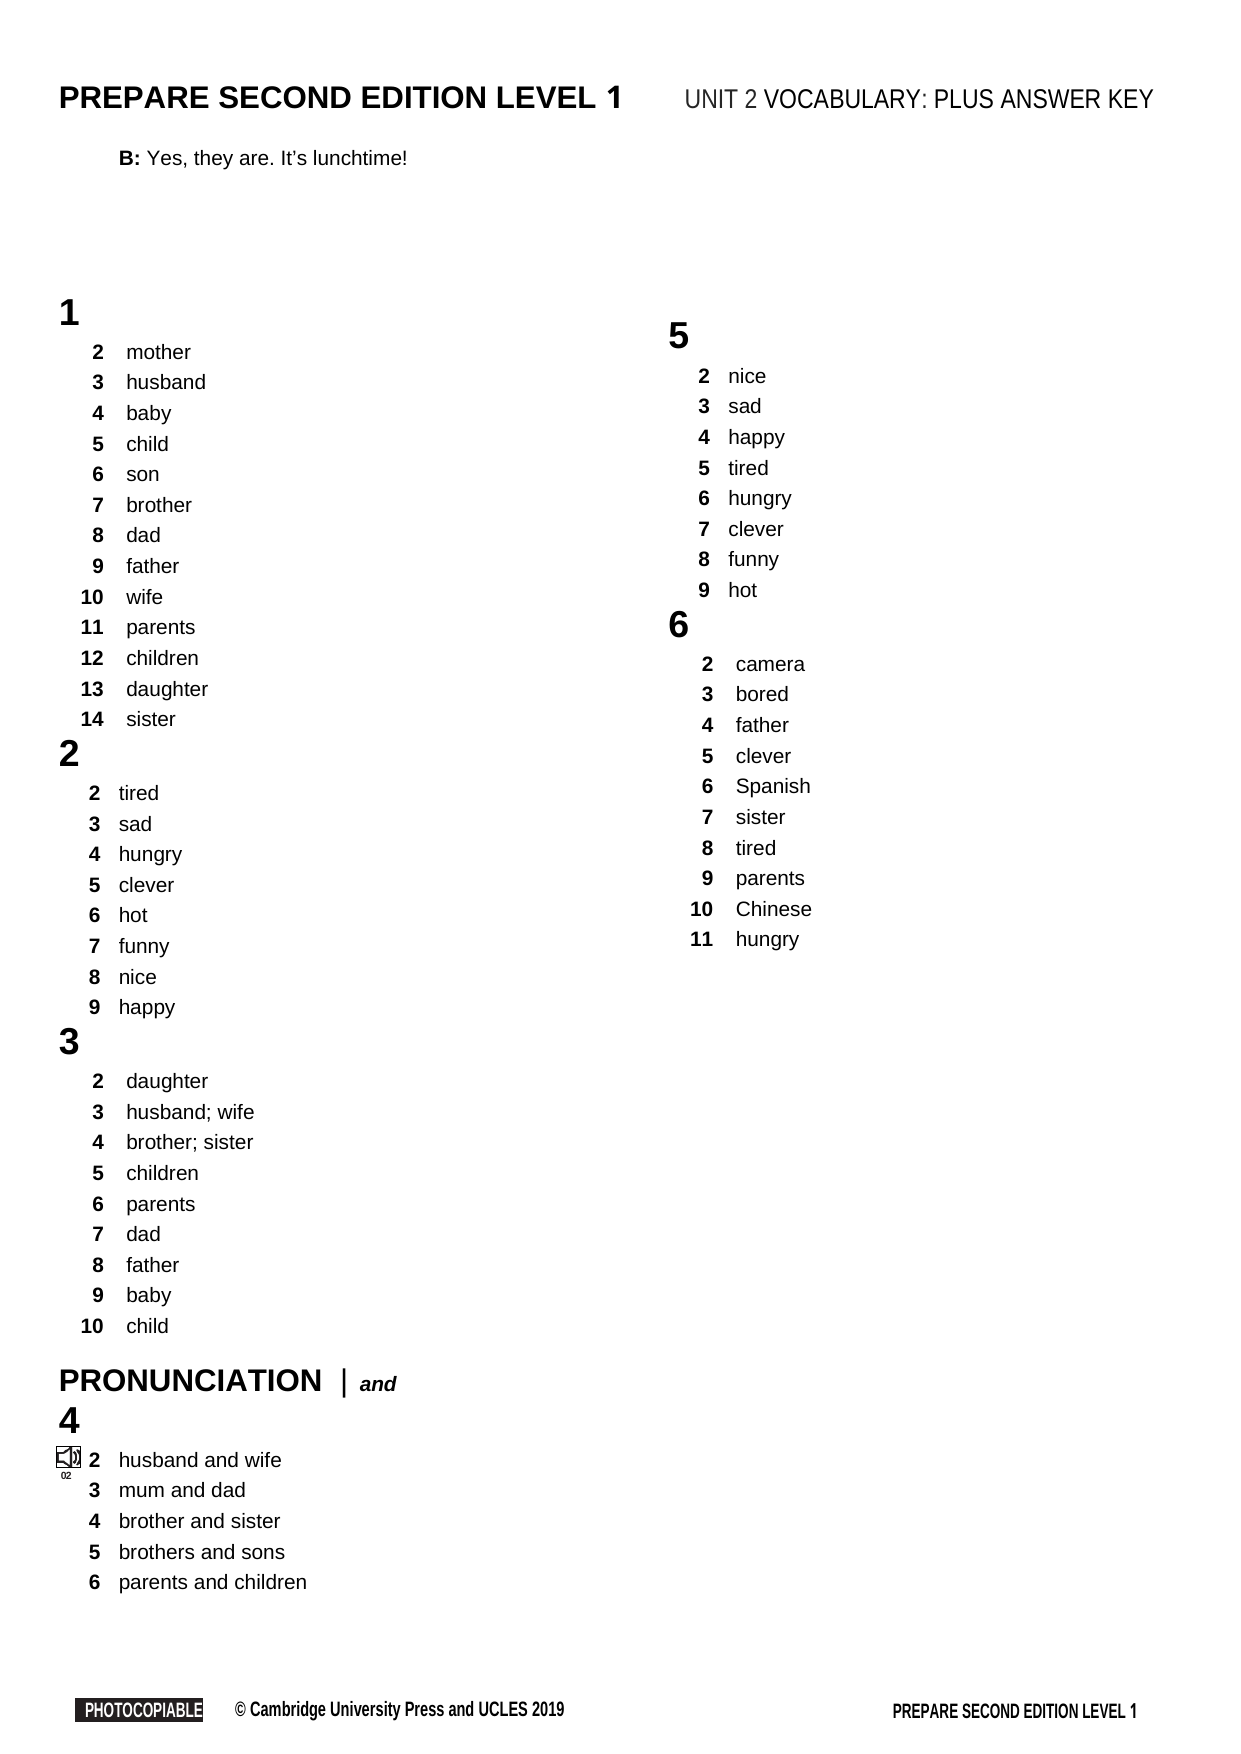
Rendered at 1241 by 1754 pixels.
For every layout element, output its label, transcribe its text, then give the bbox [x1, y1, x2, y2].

list funny [88, 934, 593, 958]
picture [57, 1447, 80, 1467]
list brother [103, 493, 593, 517]
list children [103, 646, 593, 670]
list sister [103, 707, 593, 731]
list hungry [88, 842, 593, 866]
text 6 [668, 602, 1203, 645]
list tired [713, 835, 1203, 859]
list father [713, 713, 1203, 737]
text PRONUNCIATION | and [58, 1362, 593, 1398]
list tired [698, 455, 1203, 479]
list dad [103, 523, 593, 547]
list parents [103, 615, 593, 639]
text 5 [668, 314, 1203, 357]
list bored [713, 682, 1203, 706]
list sad [698, 394, 1203, 418]
list Spanish [713, 774, 1203, 798]
list hungry [698, 486, 1203, 510]
list parents [713, 866, 1203, 890]
list children [103, 1161, 593, 1185]
list mum and dad [88, 1478, 593, 1502]
list tired [88, 781, 593, 805]
list clever [698, 517, 1203, 541]
list daughter [103, 676, 593, 700]
list hungry [713, 927, 1203, 951]
list funny [698, 547, 1203, 571]
list Chinese [713, 897, 1203, 921]
list husband and wife [88, 1448, 593, 1472]
list father [103, 554, 593, 578]
list husband; wife [103, 1099, 593, 1123]
list mother [103, 339, 593, 363]
list clever [713, 743, 1203, 767]
list dad [103, 1222, 593, 1246]
list parents [103, 1191, 593, 1215]
list husband [103, 370, 593, 394]
list clever [88, 873, 593, 897]
list hot [698, 578, 1203, 602]
list child [103, 431, 593, 455]
list sister [713, 805, 1203, 829]
list nice [698, 363, 1203, 387]
text 2 [58, 731, 593, 774]
list baby [103, 1283, 593, 1307]
list wife [103, 584, 593, 608]
list happy [88, 995, 593, 1019]
list baby [103, 401, 593, 425]
list child [103, 1314, 593, 1338]
text 1 [58, 290, 593, 333]
list hot [88, 903, 593, 927]
list parents and children [88, 1570, 593, 1594]
list A: Are your children 11 ? B: Yes, they are. It’s lunchtime! [88, 146, 593, 170]
list daughter [103, 1069, 593, 1093]
list father [103, 1253, 593, 1277]
list happy [698, 425, 1203, 449]
text 4 [58, 1398, 593, 1441]
list brother and sister [88, 1509, 593, 1533]
list son [103, 462, 593, 486]
list nice [88, 964, 593, 988]
list brother; sister [103, 1130, 593, 1154]
text 3 [58, 1019, 593, 1062]
list brothers and sons [88, 1539, 593, 1563]
list camera [713, 652, 1203, 676]
list sad [88, 811, 593, 835]
